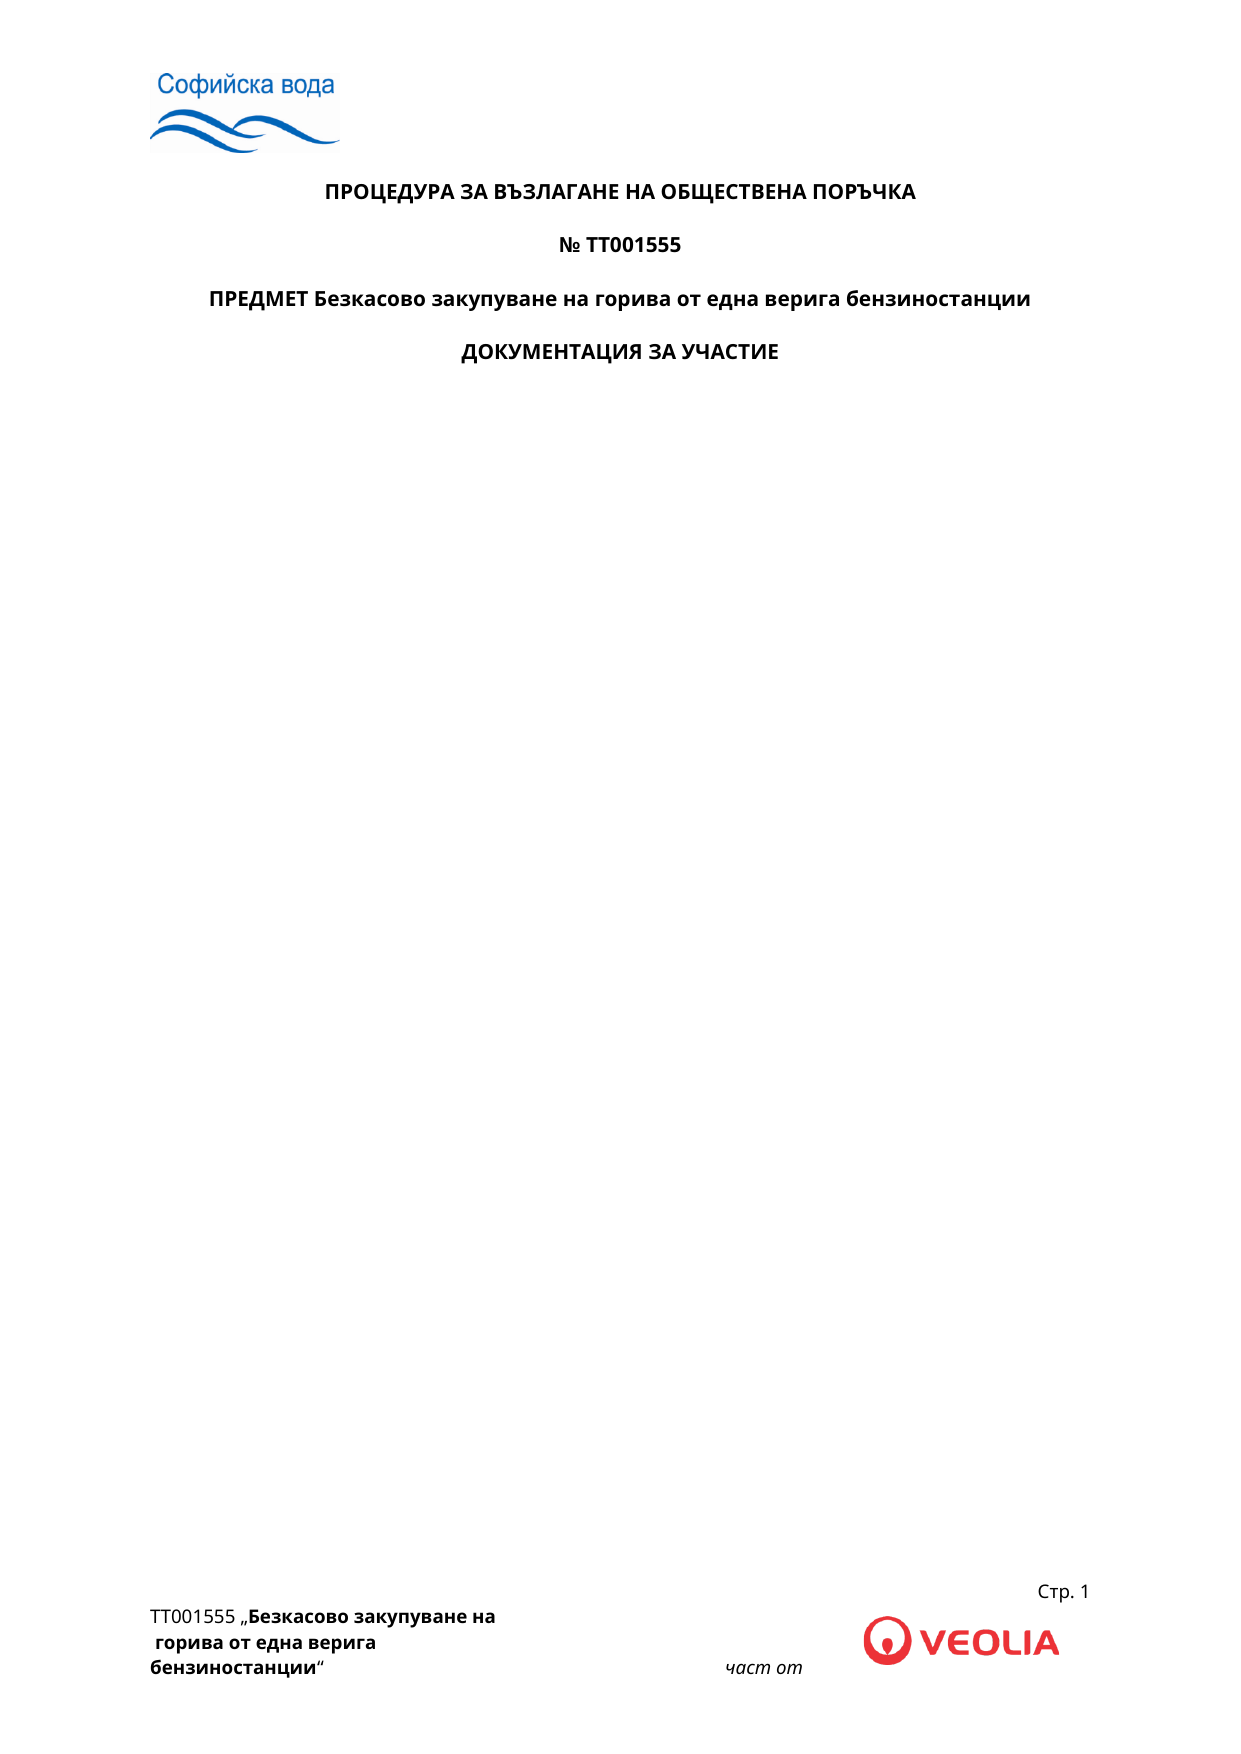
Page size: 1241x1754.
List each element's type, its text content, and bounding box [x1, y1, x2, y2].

text ПРЕДМЕТ Безкасово закупуване на горива от една верига бензиностанции [150, 284, 1090, 312]
text ПРОЦЕДУРА ЗА ВЪЗЛАГАНЕ НА ОБЩЕСТВЕНА ПОРЪЧКА [150, 177, 1090, 206]
text № TT001555 [150, 231, 1090, 259]
picture [150, 73, 340, 153]
picture [863, 1616, 1060, 1665]
text ДОКУМЕНТАЦИЯ ЗА УЧАСТИЕ [150, 337, 1090, 366]
